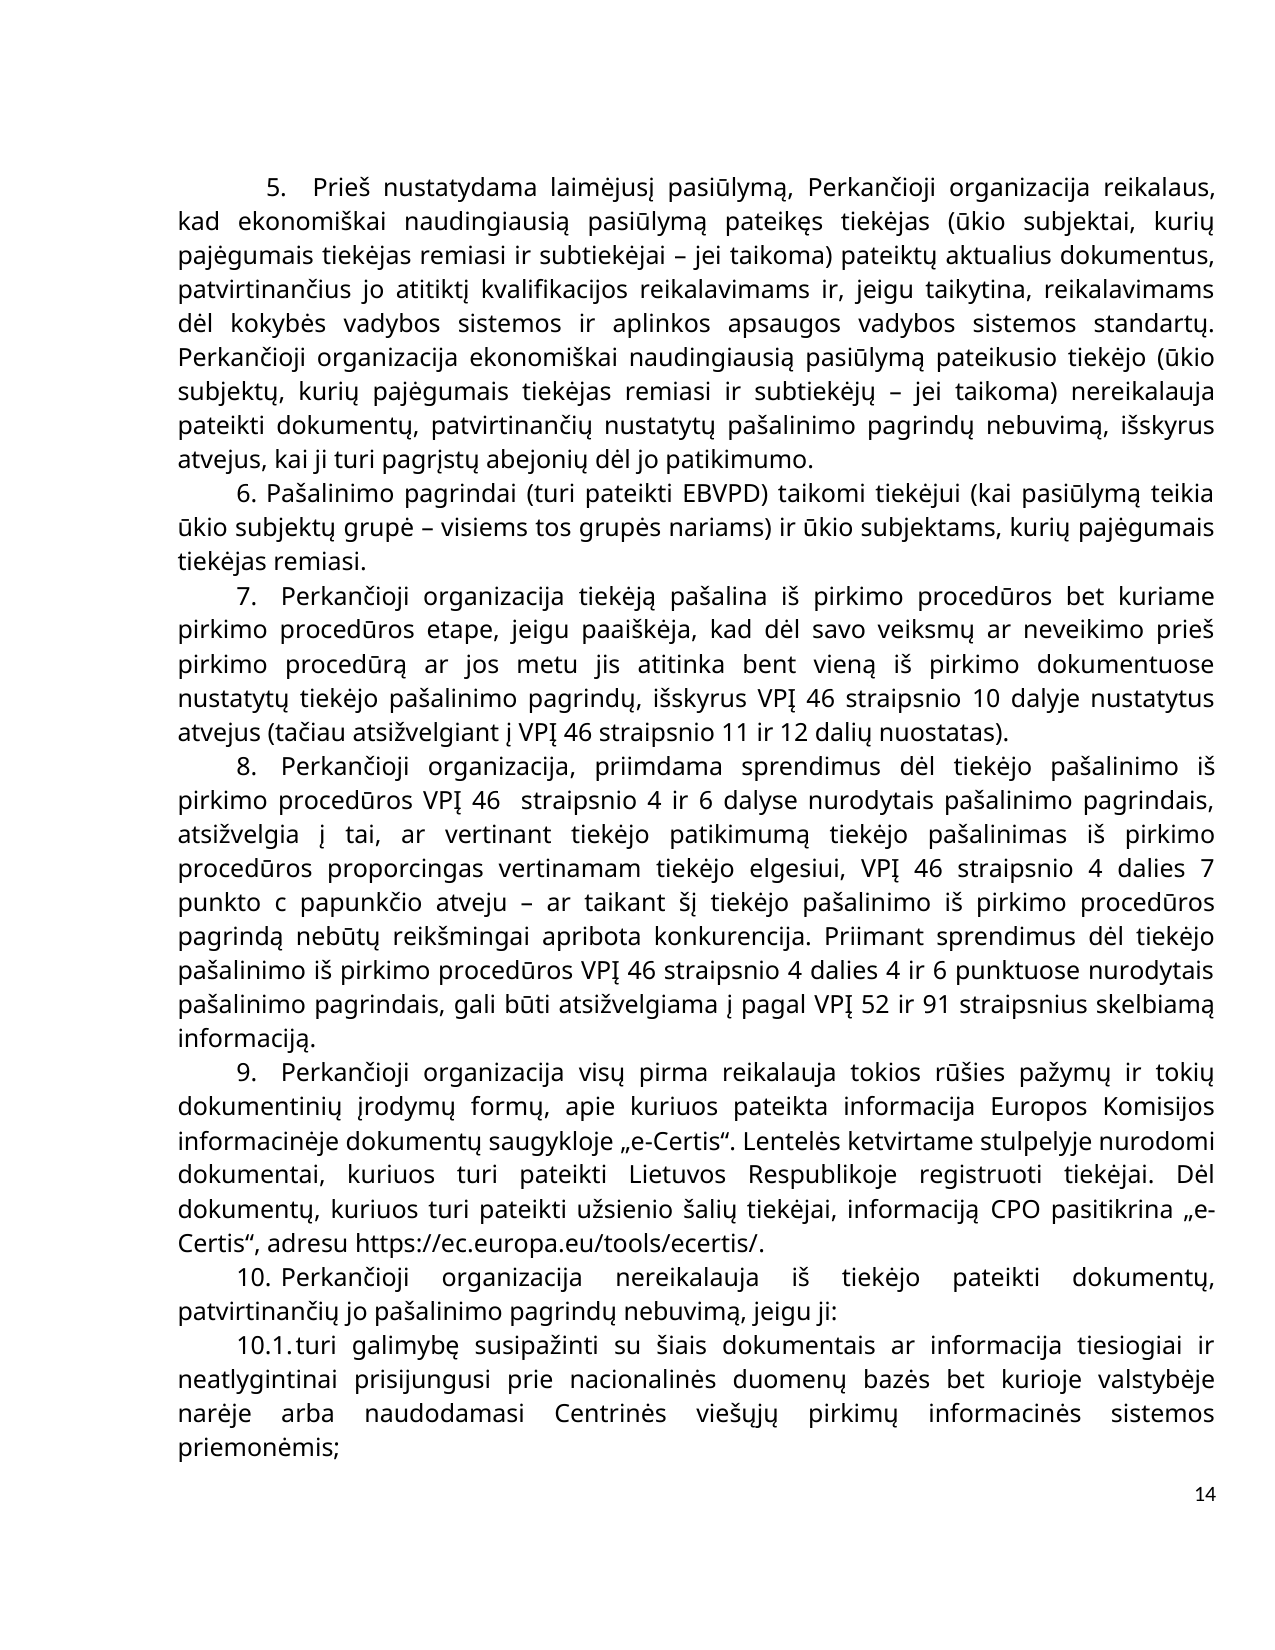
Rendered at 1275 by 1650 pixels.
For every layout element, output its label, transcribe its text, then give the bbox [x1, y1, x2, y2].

list Pašalinimo pagrindai (turi pateikti EBVPD) taikomi tiekėjui (kai pasiūlymą teikia ūkio subjektų grupė – visiems tos grupės nariams) ir ūkio subjektams, kurių pajėgumais tiekėjas remiasi. [177, 476, 1216, 578]
list Perkančioji organizacija nereikalauja iš tiekėjo pateikti dokumentų, patvirtinančių jo pašalinimo pagrindų nebuvimą, jeigu ji: [177, 1259, 1216, 1327]
list Perkančioji organizacija, priimdama sprendimus dėl tiekėjo pašalinimo iš pirkimo procedūros VPĮ 46 straipsnio 4 ir 6 dalyse nurodytais pašalinimo pagrindais, atsižvelgia į tai, ar vertinant tiekėjo patikimumą tiekėjo pašalinimas iš pirkimo procedūros proporcingas vertinamam tiekėjo elgesiui, VPĮ 46 straipsnio 4 dalies 7 punkto c papunkčio atveju – ar taikant šį tiekėjo pašalinimo iš pirkimo procedūros pagrindą nebūtų reikšmingai apribota konkurencija. Priimant sprendimus dėl tiekėjo pašalinimo iš pirkimo procedūros VPĮ 46 straipsnio 4 dalies 4 ir 6 punktuose nurodytais pašalinimo pagrindais, gali būti atsižvelgiama į pagal VPĮ 52 ir 91 straipsnius skelbiamą informaciją. [177, 748, 1216, 1055]
list Perkančioji organizacija tiekėją pašalina iš pirkimo procedūros bet kuriame pirkimo procedūros etape, jeigu paaiškėja, kad dėl savo veiksmų ar neveikimo prieš pirkimo procedūrą ar jos metu jis atitinka bent vieną iš pirkimo dokumentuose nustatytų tiekėjo pašalinimo pagrindų, išskyrus VPĮ 46 straipsnio 10 dalyje nustatytus atvejus (tačiau atsižvelgiant į VPĮ 46 straipsnio 11 ir 12 dalių nuostatas). [177, 578, 1216, 748]
list Perkančioji organizacija visų pirma reikalauja tokios rūšies pažymų ir tokių dokumentinių įrodymų formų, apie kuriuos pateikta informacija Europos Komisijos informacinėje dokumentų saugykloje „e-Certis“. Lentelės ketvirtame stulpelyje nurodomi dokumentai, kuriuos turi pateikti Lietuvos Respublikoje registruoti tiekėjai. Dėl dokumentų, kuriuos turi pateikti užsienio šalių tiekėjai, informaciją CPO pasitikrina „e-Certis“, adresu https://ec.europa.eu/tools/ecertis/. [177, 1055, 1216, 1259]
list turi galimybę susipažinti su šiais dokumentais ar informacija tiesiogiai ir neatlygintinai prisijungusi prie nacionalinės duomenų bazės bet kurioje valstybėje narėje arba naudodamasi Centrinės viešųjų pirkimų informacinės sistemos priemonėmis; [177, 1327, 1216, 1464]
list Prieš nustatydama laimėjusį pasiūlymą, Perkančioji organizacija reikalaus, kad ekonomiškai naudingiausią pasiūlymą pateikęs tiekėjas (ūkio subjektai, kurių pajėgumais tiekėjas remiasi ir subtiekėjai – jei taikoma) pateiktų aktualius dokumentus, patvirtinančius jo atitiktį kvalifikacijos reikalavimams ir, jeigu taikytina, reikalavimams dėl kokybės vadybos sistemos ir aplinkos apsaugos vadybos sistemos standartų. Perkančioji organizacija ekonomiškai naudingiausią pasiūlymą pateikusio tiekėjo (ūkio subjektų, kurių pajėgumais tiekėjas remiasi ir subtiekėjų – jei taikoma) nereikalauja pateikti dokumentų, patvirtinančių nustatytų pašalinimo pagrindų nebuvimą, išskyrus atvejus, kai ji turi pagrįstų abejonių dėl jo patikimumo. [177, 169, 1216, 476]
